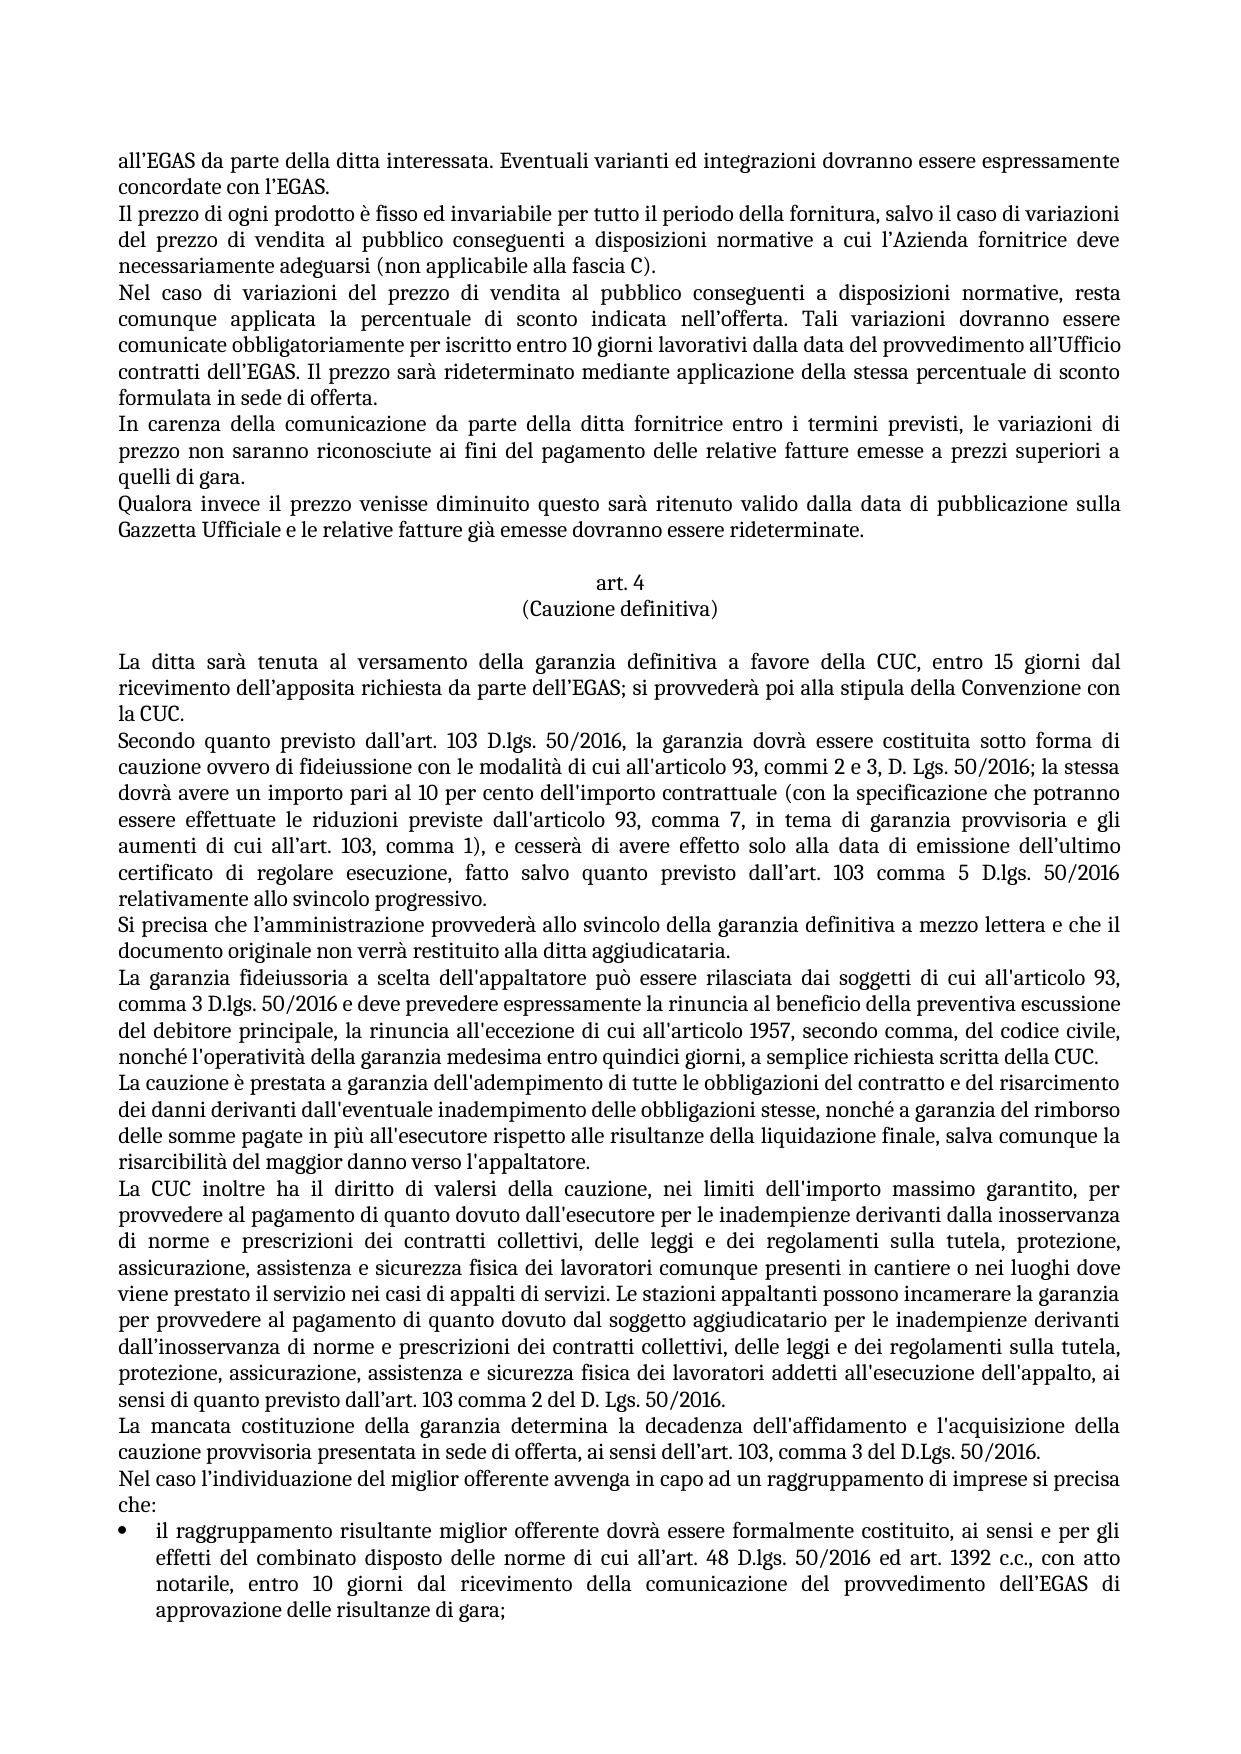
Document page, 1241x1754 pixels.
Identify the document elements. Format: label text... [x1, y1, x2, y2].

list il raggruppamento risultante miglior offerente dovrà essere formalmente costituito, ai sensi e per gli effetti del combinato disposto delle norme di cui all’art. 48 D.lgs. 50/2016 ed art. 1392 c.c., con atto notarile, entro 10 giorni dal ricevimento della comunicazione del provvedimento dell’EGAS di approvazione delle risultanze di gara; [118, 1518, 1122, 1623]
text La CUC inoltre ha il diritto di valersi della cauzione, nei limiti dell'importo massimo garantito, per provvedere al pagamento di quanto dovuto dall'esecutore per le inadempienze derivanti dalla inosservanza di norme e prescrizioni dei contratti collettivi, delle leggi e dei regolamenti sulla tutela, protezione, assicurazione, assistenza e sicurezza fisica dei lavoratori comunque presenti in cantiere o nei luoghi dove viene prestato il servizio nei casi di appalti di servizi. Le stazioni appaltanti possono incamerare la garanzia per provvedere al pagamento di quanto dovuto dal soggetto aggiudicatario per le inadempienze derivanti dall’inosservanza di norme e prescrizioni dei contratti collettivi, delle leggi e dei regolamenti sulla tutela, protezione, assicurazione, assistenza e sicurezza fisica dei lavoratori addetti all'esecuzione dell'appalto, ai sensi di quanto previsto dall’art. 103 comma 2 del D. Lgs. 50/2016. [118, 1176, 1122, 1413]
text In carenza della comunicazione da parte della ditta fornitrice entro i termini previsti, le variazioni di prezzo non saranno riconosciute ai fini del pagamento delle relative fatture emesse a prezzi superiori a quelli di gara. [118, 411, 1122, 490]
text La ditta sarà tenuta al versamento della garanzia definitiva a favore della CUC, entro 15 giorni dal ricevimento dell’apposita richiesta da parte dell’EGAS; si provvederà poi alla stipula della Convenzione con la CUC. [118, 648, 1122, 727]
text art. 4 [118, 569, 1122, 596]
text La garanzia fideiussoria a scelta dell'appaltatore può essere rilasciata dai soggetti di cui all'articolo 93, comma 3 D.lgs. 50/2016 e deve prevedere espressamente la rinuncia al beneficio della preventiva escussione del debitore principale, la rinuncia all'eccezione di cui all'articolo 1957, secondo comma, del codice civile, nonché l'operatività della garanzia medesima entro quindici giorni, a semplice richiesta scritta della CUC. [118, 965, 1122, 1070]
text Nel caso di variazioni del prezzo di vendita al pubblico conseguenti a disposizioni normative, resta comunque applicata la percentuale di sconto indicata nell’offerta. Tali variazioni dovranno essere comunicate obbligatoriamente per iscritto entro 10 giorni lavorativi dalla data del provvedimento all’Ufficio contratti dell’EGAS. Il prezzo sarà rideterminato mediante applicazione della stessa percentuale di sconto formulata in sede di offerta. [118, 279, 1122, 411]
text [118, 148, 1122, 200]
text Nel caso l’individuazione del miglior offerente avvenga in capo ad un raggruppamento di imprese si precisa che: [118, 1465, 1122, 1518]
text Qualora invece il prezzo venisse diminuito questo sarà ritenuto valido dalla data di pubblicazione sulla Gazzetta Ufficiale e le relative fatture già emesse dovranno essere rideterminate. [118, 490, 1122, 543]
text La mancata costituzione della garanzia determina la decadenza dell'affidamento e l'acquisizione della cauzione provvisoria presentata in sede di offerta, ai sensi dell’art. 103, comma 3 del D.Lgs. 50/2016. [118, 1413, 1122, 1465]
text (Cauzione definitiva) [118, 596, 1122, 622]
text Secondo quanto previsto dall’art. 103 D.lgs. 50/2016, la garanzia dovrà essere costituita sotto forma di cauzione ovvero di fideiussione con le modalità di cui all'articolo 93, commi 2 e 3, D. Lgs. 50/2016; la stessa dovrà avere un importo pari al 10 per cento dell'importo contrattuale (con la specificazione che potranno essere effettuate le riduzioni previste dall'articolo 93, comma 7, in tema di garanzia provvisoria e gli aumenti di cui all’art. 103, comma 1), e cesserà di avere effetto solo alla data di emissione dell’ultimo certificato di regolare esecuzione, fatto salvo quanto previsto dall’art. 103 comma 5 D.lgs. 50/2016 relativamente allo svincolo progressivo. [118, 727, 1122, 912]
text Il prezzo di ogni prodotto è fisso ed invariabile per tutto il periodo della fornitura, salvo il caso di variazioni del prezzo di vendita al pubblico conseguenti a disposizioni normative a cui l’Azienda fornitrice deve necessariamente adeguarsi (non applicabile alla fascia C). [118, 200, 1122, 279]
text La cauzione è prestata a garanzia dell'adempimento di tutte le obbligazioni del contratto e del risarcimento dei danni derivanti dall'eventuale inadempimento delle obbligazioni stesse, nonché a garanzia del rimborso delle somme pagate in più all'esecutore rispetto alle risultanze della liquidazione finale, salva comunque la risarcibilità del maggior danno verso l'appaltatore. [118, 1070, 1122, 1176]
text Si precisa che l’amministrazione provvederà allo svincolo della garanzia definitiva a mezzo lettera e che il documento originale non verrà restituito alla ditta aggiudicataria. [118, 912, 1122, 965]
